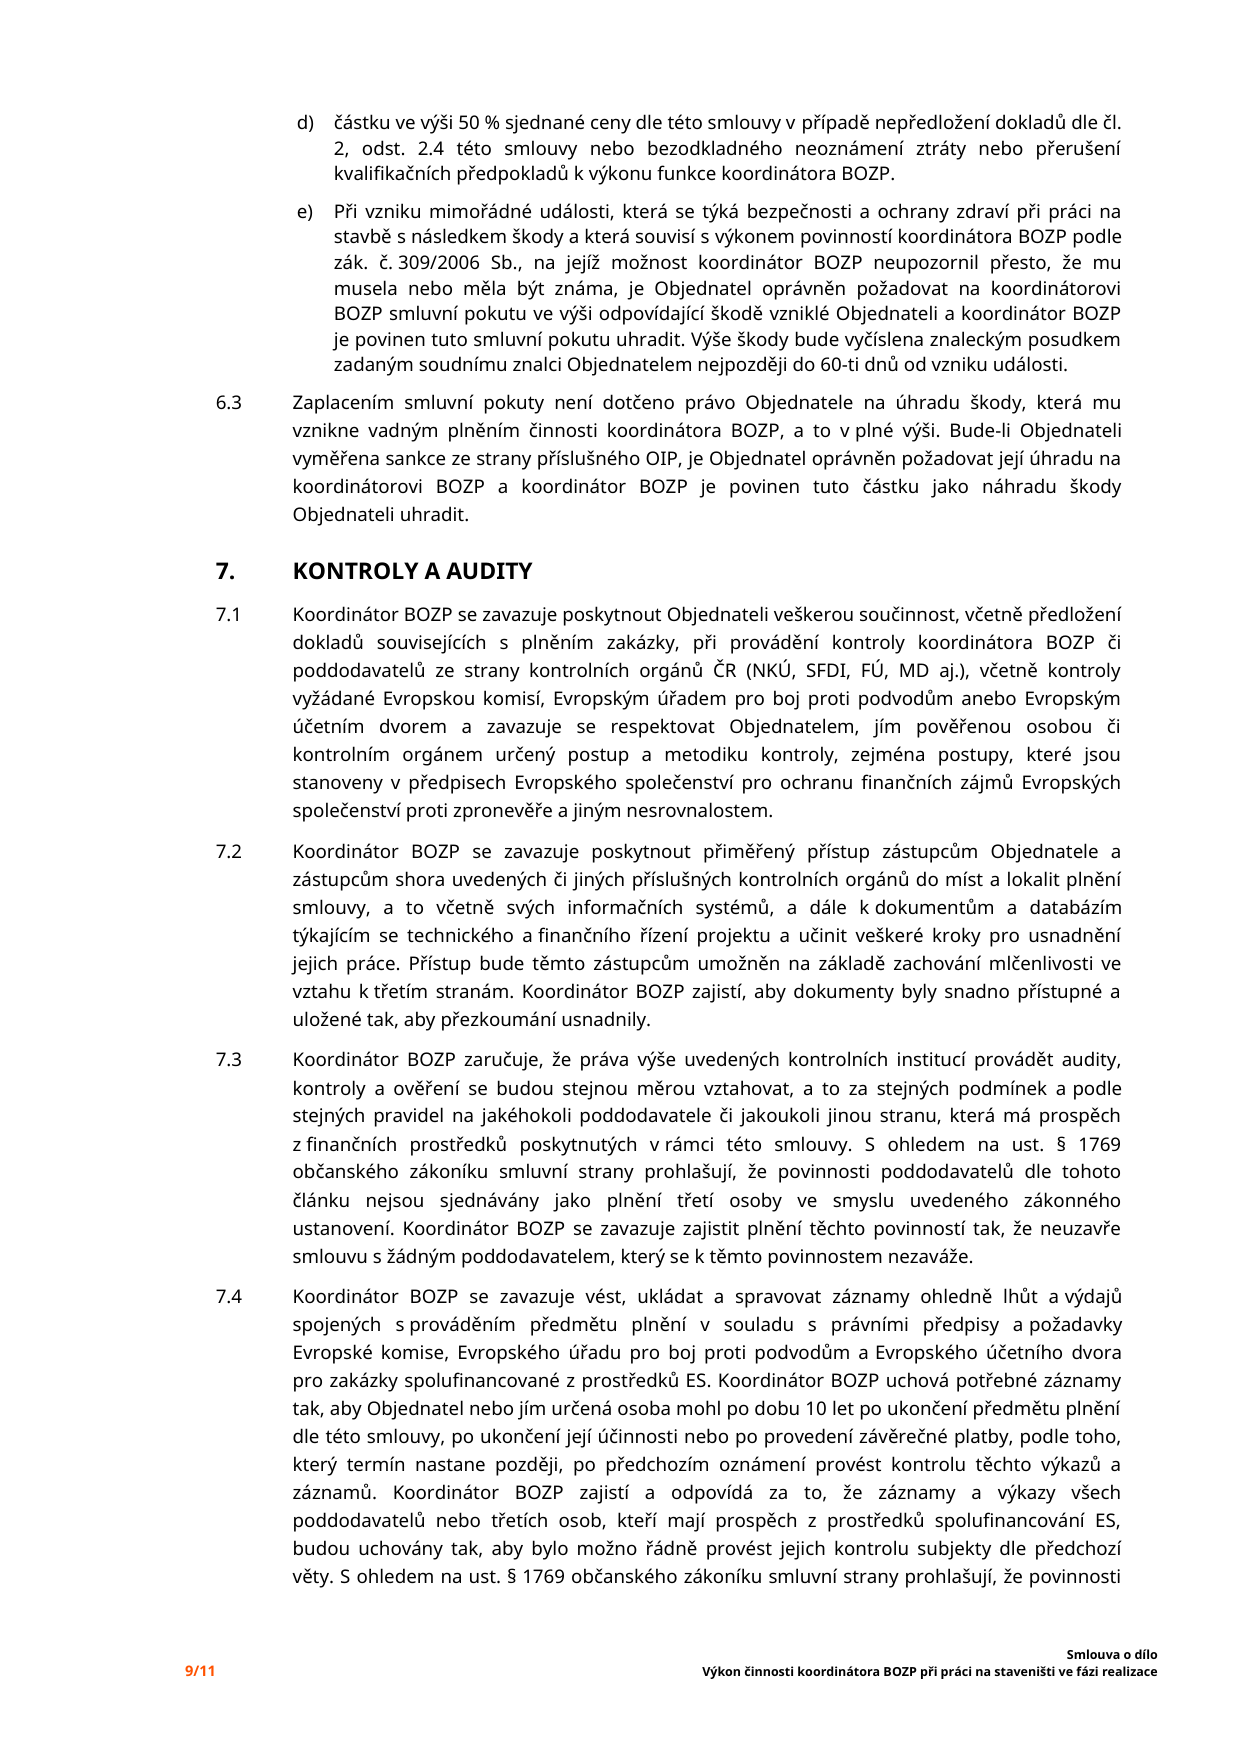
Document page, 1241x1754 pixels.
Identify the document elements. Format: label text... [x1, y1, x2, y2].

text Koordinátor BOZP se zavazuje poskytnout Objednateli veškerou součinnost, včetně předložení dokladů souvisejících s plněním zakázky, při provádění kontroly koordinátora BOZP či poddodavatelů ze strany kontrolních orgánů ČR (NKÚ, SFDI, FÚ, MD aj.), včetně kontroly vyžádané Evropskou komisí, Evropským úřadem pro boj proti podvodům anebo Evropským účetním dvorem a zavazuje se respektovat Objednatelem, jím pověřenou osobou či kontrolním orgánem určený postup a metodiku kontroly, zejména postupy, které jsou stanoveny v předpisech Evropského společenství pro ochranu finančních zájmů Evropských společenství proti zpronevěře a jiným nesrovnalostem. [216, 601, 1122, 823]
list Při vzniku mimořádné události, která se týká bezpečnosti a ochrany zdraví při práci na stavbě s následkem škody a která souvisí s výkonem povinností koordinátora BOZP podle zák. č. 309/2006 Sb., na jejíž možnost koordinátor BOZP neupozornil přesto, že mu musela nebo měla být známa, je Objednatel oprávněn požadovat na koordinátorovi BOZP smluvní pokutu ve výši odpovídající škodě vzniklé Objednateli a koordinátor BOZP je povinen tuto smluvní pokutu uhradit. Výše škody bude vyčíslena znaleckým posudkem zadaným soudnímu znalci Objednatelem nejpozději do 60-ti dnů od vzniku události. [297, 198, 1122, 377]
list částku ve výši 50 % sjednané ceny dle této smlouvy v případě nepředložení dokladů dle čl. 2, odst. 2.4 této smlouvy nebo bezodkladného neoznámení ztráty nebo přerušení kvalifikačních předpokladů k výkonu funkce koordinátora BOZP. [297, 109, 1122, 186]
text KONTROLY A AUDITY [216, 554, 1122, 586]
text Zaplacením smluvní pokuty není dotčeno právo Objednatele na úhradu škody, která mu vznikne vadným plněním činnosti koordinátora BOZP, a to v plné výši. Bude-li Objednateli vyměřena sankce ze strany příslušného OIP, je Objednatel oprávněn požadovat její úhradu na koordinátorovi BOZP a koordinátor BOZP je povinen tuto částku jako náhradu škody Objednateli uhradit. [216, 389, 1122, 527]
text Koordinátor BOZP se zavazuje poskytnout přiměřený přístup zástupcům Objednatele a zástupcům shora uvedených či jiných příslušných kontrolních orgánů do míst a lokalit plnění smlouvy, a to včetně svých informačních systémů, a dále k dokumentům a databázím týkajícím se technického a finančního řízení projektu a učinit veškeré kroky pro usnadnění jejich práce. Přístup bude těmto zástupcům umožněn na základě zachování mlčenlivosti ve vztahu k třetím stranám. Koordinátor BOZP zajistí, aby dokumenty byly snadno přístupné a uložené tak, aby přezkoumání usnadnily. [216, 838, 1122, 1032]
text Koordinátor BOZP zaručuje, že práva výše uvedených kontrolních institucí provádět audity, kontroly a ověření se budou stejnou měrou vztahovat, a to za stejných podmínek a podle stejných pravidel na jakéhokoli poddodavatele či jakoukoli jinou stranu, která má prospěch z finančních prostředků poskytnutých v rámci této smlouvy. S ohledem na ust. § 1769 občanského zákoníku smluvní strany prohlašují, že povinnosti poddodavatelů dle tohoto článku nejsou sjednávány jako plnění třetí osoby ve smyslu uvedeného zákonného ustanovení. Koordinátor BOZP se zavazuje zajistit plnění těchto povinností tak, že neuzavře smlouvu s žádným poddodavatelem, který se k těmto povinnostem nezaváže. [216, 1047, 1122, 1268]
